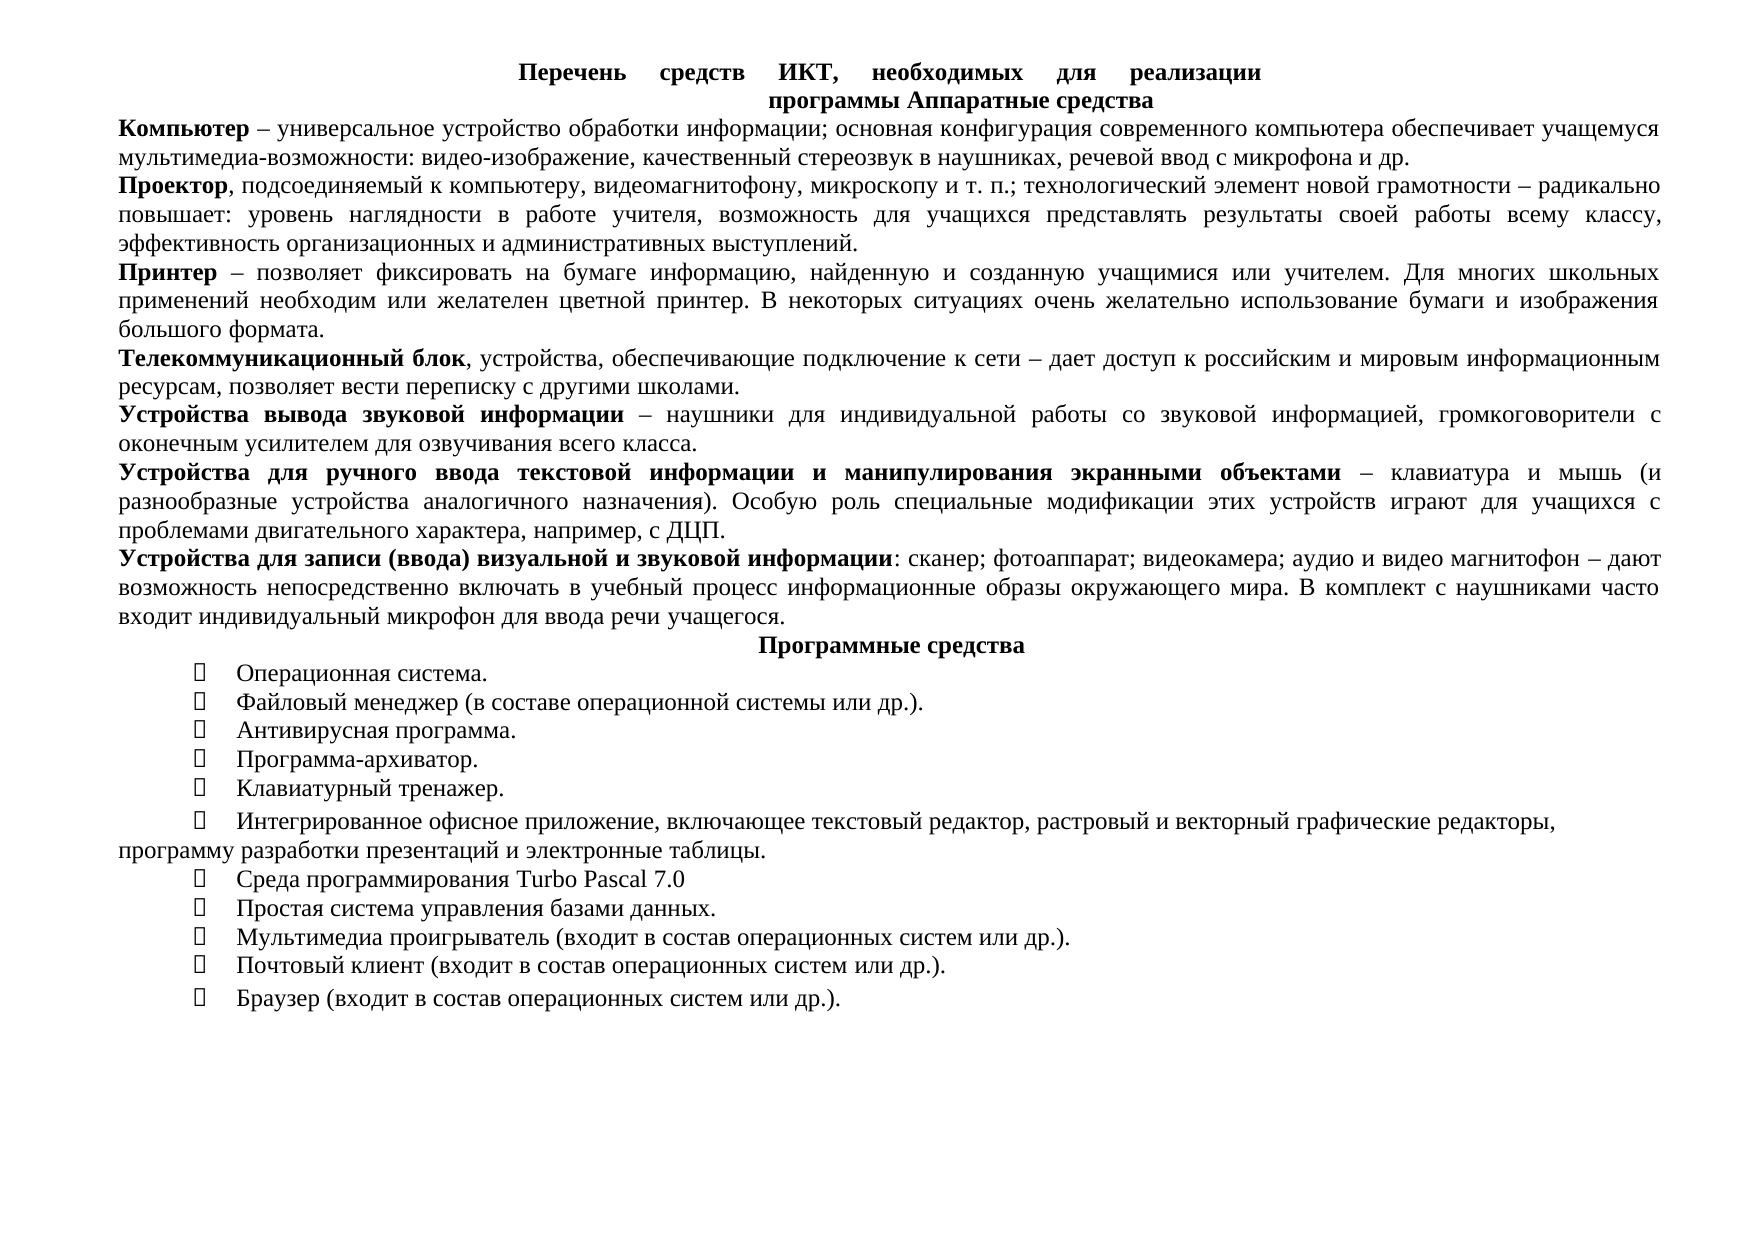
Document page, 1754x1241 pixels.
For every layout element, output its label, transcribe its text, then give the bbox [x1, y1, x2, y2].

list Программа-архиватор. [192, 745, 1725, 773]
list Простая система управления базами данных. [192, 893, 1725, 922]
list Браузер (входит в состав операционных систем или др.). [192, 980, 1725, 1014]
list Почтовый клиент (входит в состав операционных систем или др.). [192, 951, 1725, 979]
text Устройства вывода звуковой информации – наушники для индивидуальной работы со звуковой информацией, громкоговорители с оконечным усилителем для озвучивания всего класса. [118, 400, 1661, 457]
list Интегрированное офисное приложение, включающее текстовый редактор, растровый и векторный графические редакторы, программу разработки презентаций и электронные таблицы. [118, 803, 1662, 864]
list Антивирусная программа. [192, 716, 1725, 744]
text Принтер – позволяет фиксировать на бумаге информацию, найденную и созданную учащимися или учителем. Для многих школьных применений необходим или желателен цветной принтер. В некоторых ситуациях очень желательно использование бумаги и изображения большого формата. [118, 257, 1660, 343]
list Мультимедиа проигрыватель (входит в состав операционных систем или др.). [192, 922, 1725, 951]
text Устройства для ручного ввода текстовой информации и манипулирования экранными объектами – клавиатура и мышь (и разнообразные устройства аналогичного назначения). Особую роль специальные модификации этих устройств играют для учащихся с проблемами двигательного характера, например, с ДЦП. [118, 457, 1662, 543]
list Операционная система. [192, 659, 1725, 687]
text Проектор, подсоединяемый к компьютеру, видеомагнитофону, микроскопу и т. п.; технологический элемент новой грамотности – радикально повышает: уровень наглядности в работе учителя, возможность для учащихся представлять результаты своей работы всему классу, эффективность организационных и административных выступлений. [118, 171, 1662, 257]
list Среда программирования Turbo Pascal 7.0 [192, 864, 1725, 893]
text Программные средства [758, 630, 1725, 659]
list Файловый менеджер (в составе операционной системы или др.). [192, 687, 1725, 716]
text Устройства для записи (ввода) визуальной и звуковой информации: сканер; фотоаппарат; видеокамера; аудио и видео магнитофон – дают возможность непосредственно включать в учебный процесс информационные образы окружающего мира. В комплект с наушниками часто входит индивидуальный микрофон для ввода речи учащегося. [118, 543, 1661, 630]
text Компьютер – универсальное устройство обработки информации; основная конфигурация современного компьютера обеспечивает учащемуся мультимедиа-возможности: видео-изображение, качественный стереозвук в наушниках, речевой ввод с микрофона и др. [118, 114, 1660, 171]
text Телекоммуникационный блок, устройства, обеспечивающие подключение к сети – дает доступ к российским и мировым информационным ресурсам, позволяет вести переписку с другими школами. [118, 343, 1661, 400]
list Клавиатурный тренажер. [192, 773, 1725, 802]
text Перечень средств ИКТ, необходимых для реализации программы Аппаратные средства [518, 57, 1262, 114]
